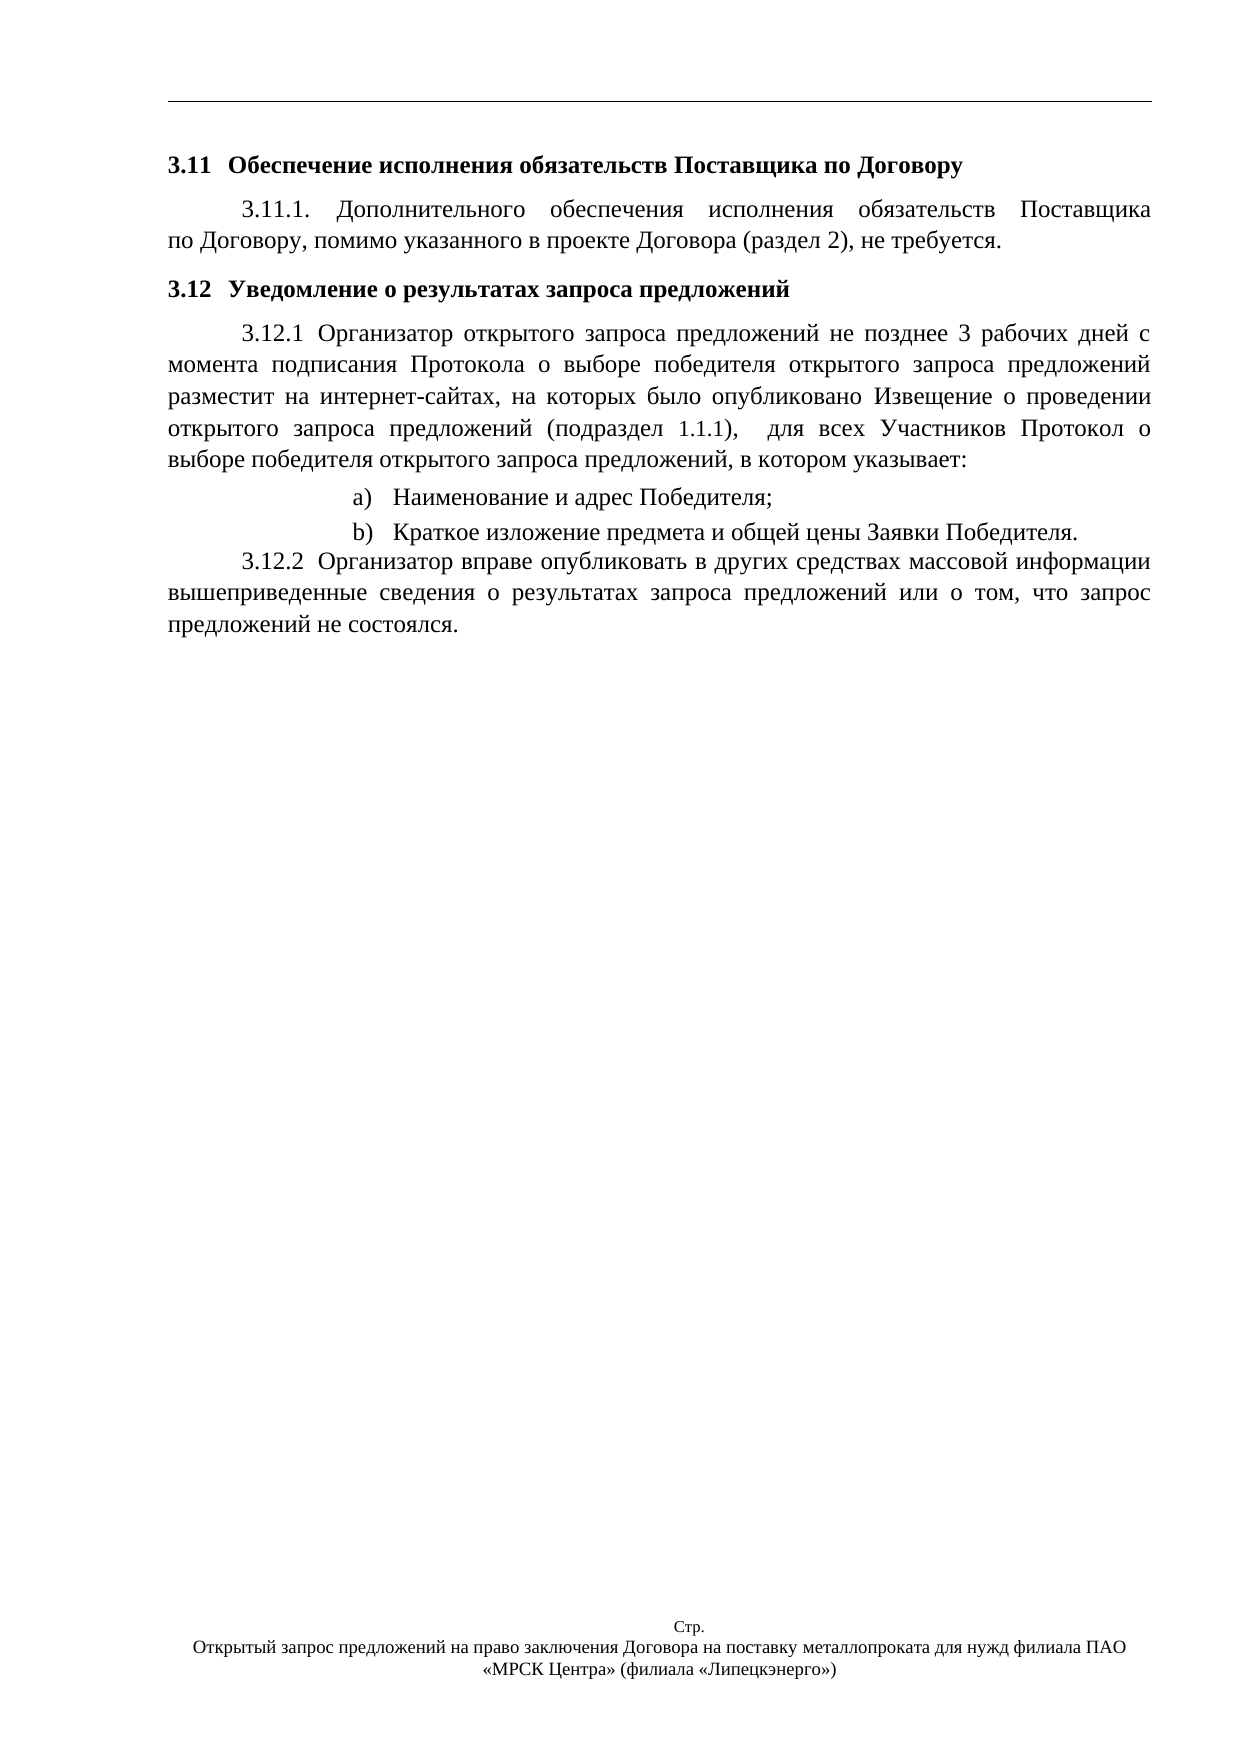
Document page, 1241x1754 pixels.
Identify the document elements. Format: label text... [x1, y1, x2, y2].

subtitle Обеспечение исполнения обязательств Поставщика по Договору [168, 150, 1152, 179]
text 3.12.2 Организатор вправе опубликовать в других средствах массовой информации вышеприведенные сведения о результатах запроса предложений или о том, что запрос предложений не состоялся. [168, 546, 1152, 638]
text 3.12.1 Организатор открытого запроса предложений не позднее 3 рабочих дней с момента подписания Протокола о выборе победителя открытого запроса предложений разместит на интернет-сайтах, на которых было опубликовано Извещение о проведении открытого запроса предложений (подраздел 1.1.1), для всех Участников Протокол о выборе победителя открытого запроса предложений, в котором указывает: [168, 318, 1152, 473]
subtitle Уведомление о результатах запроса предложений [168, 274, 1152, 303]
list Наименование и адрес Победителя; [286, 482, 1166, 511]
list Краткое изложение предмета и общей цены Заявки Победителя. [286, 517, 1166, 546]
list Дополнительного обеспечения исполнения обязательств Поставщика по Договору, помимо указанного в проекте Договора (раздел 2), не требуется. [168, 194, 1152, 254]
